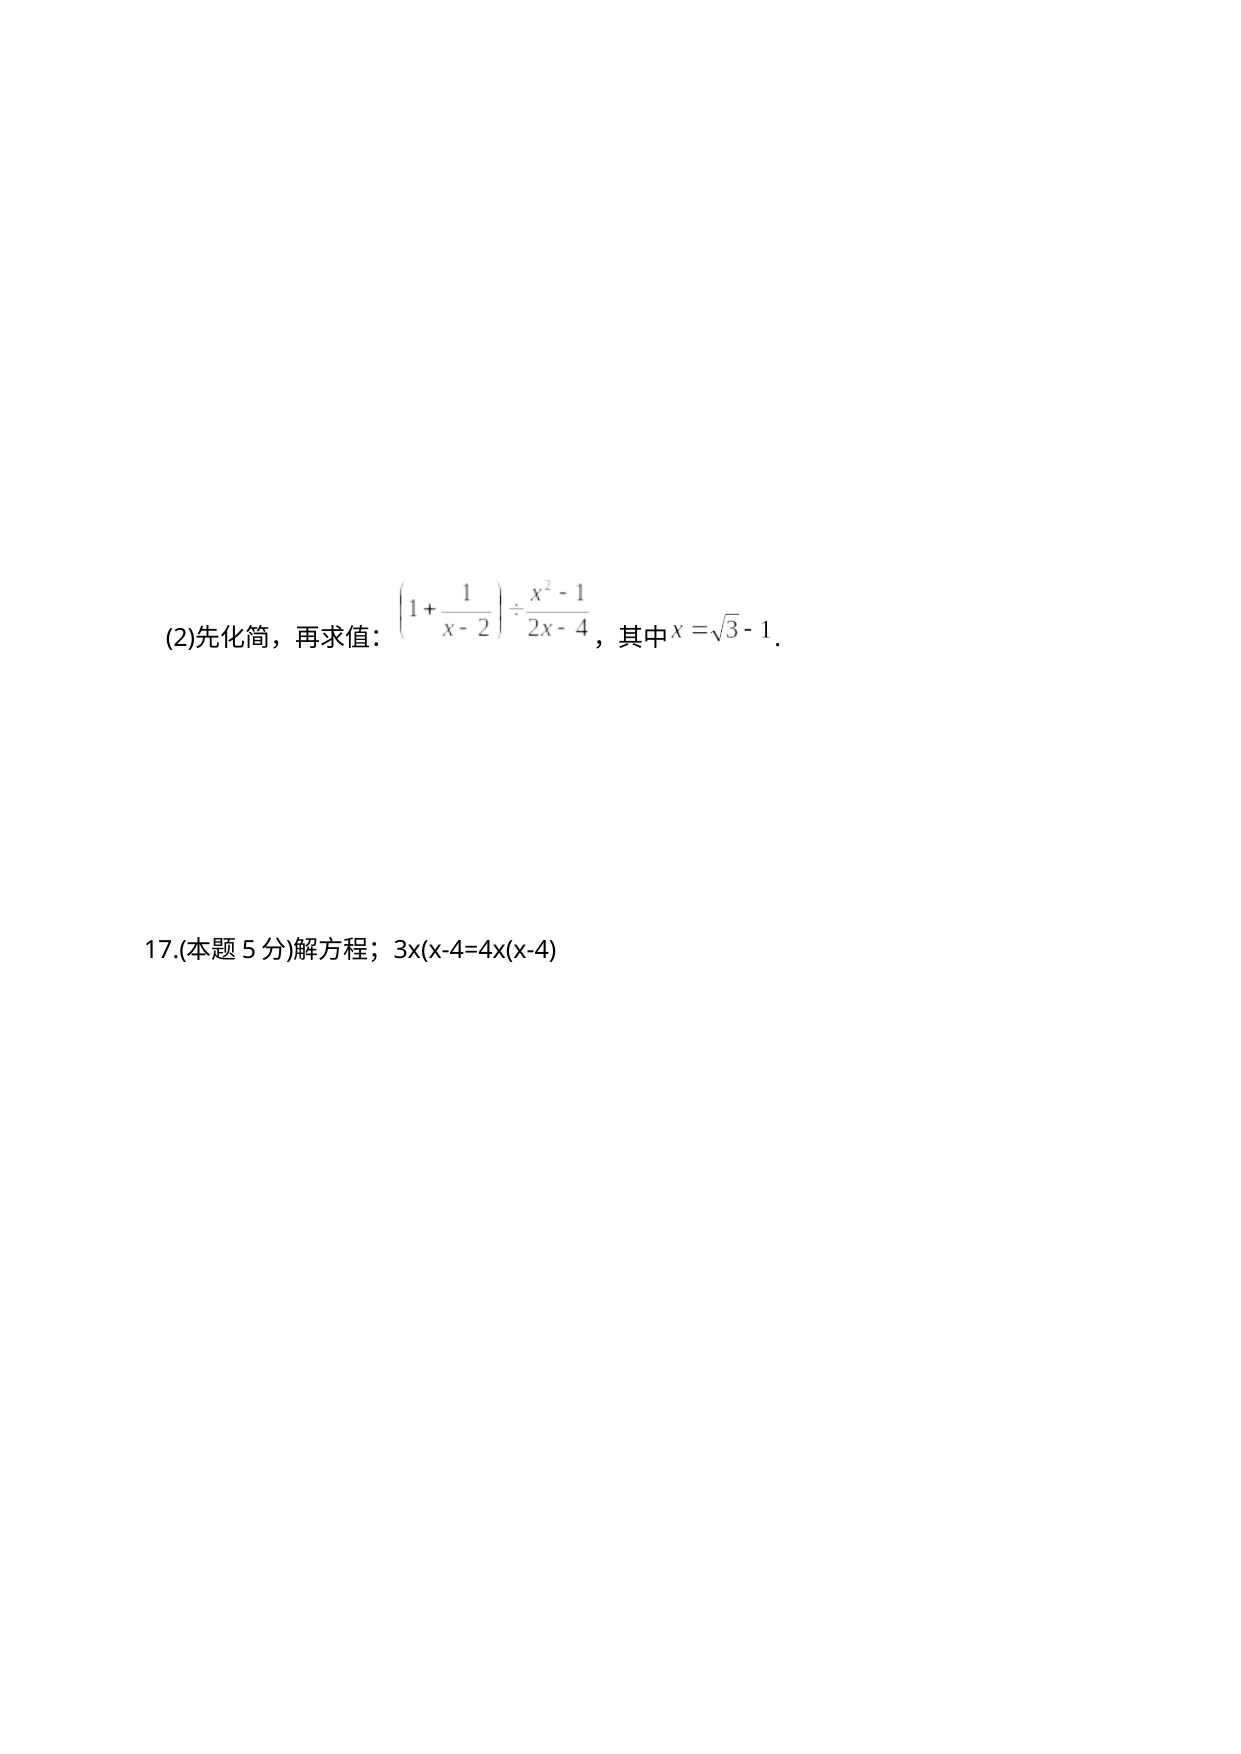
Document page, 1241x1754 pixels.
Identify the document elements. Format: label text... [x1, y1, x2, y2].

list 17.(本题5分)解方程；3x(x-4=4x(x-4) [144, 915, 1085, 980]
list (2)先化简，再求值：，其中. [144, 573, 1085, 671]
